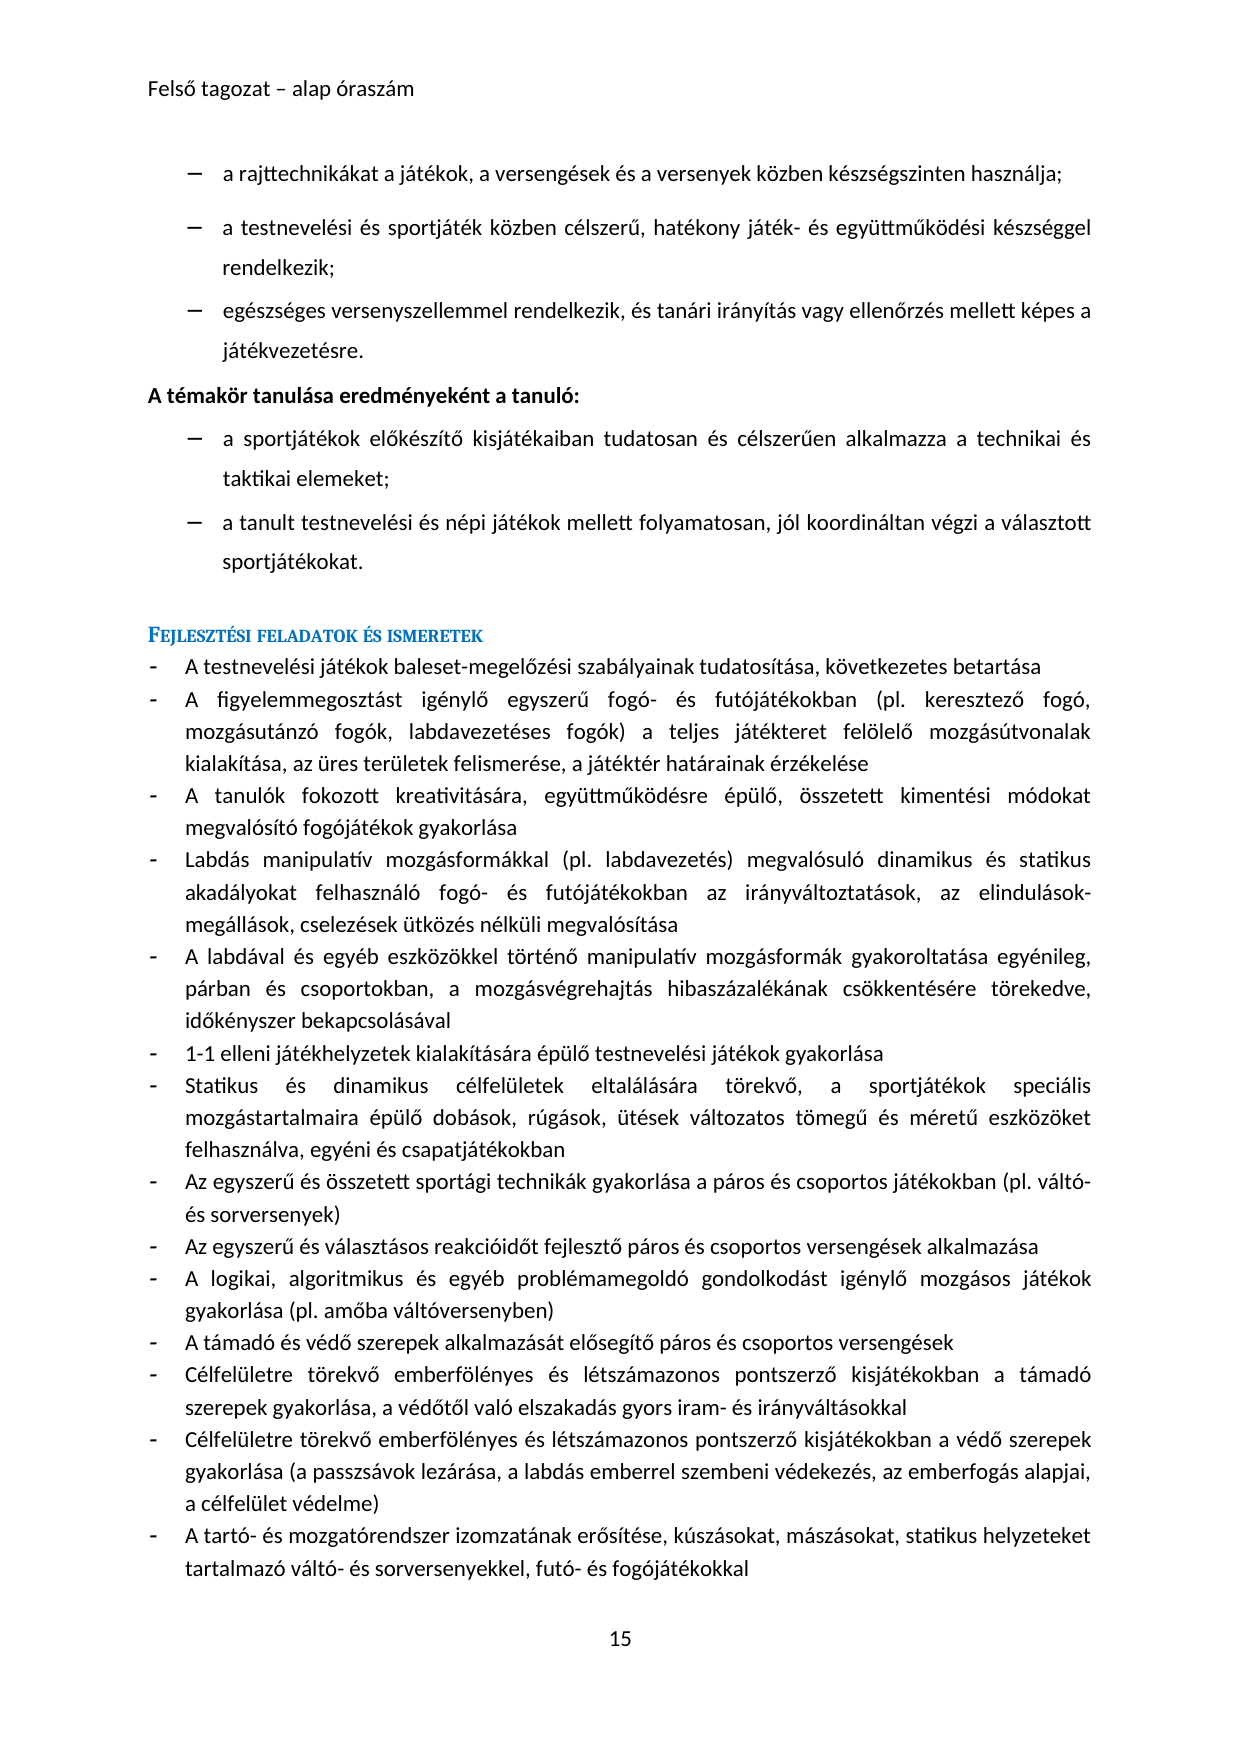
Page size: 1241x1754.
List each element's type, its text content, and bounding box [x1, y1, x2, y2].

list 1-1 elleni játékhelyzetek kialakítására épülő testnevelési játékok gyakorlása [148, 1039, 1093, 1067]
list a testnevelési és sportjáték közben célszerű, hatékony játék- és együttműködési készséggel rendelkezik; [185, 202, 1093, 281]
list A tartó- és mozgatórendszer izomzatának erősítése, kúszásokat, mászásokat, statikus helyzeteket tartalmazó váltó- és sorversenyekkel, futó- és fogójátékokkal [148, 1522, 1093, 1582]
list A figyelemmegosztást igénylő egyszerű fogó- és futójátékokban (pl. keresztező fogó, mozgásutánzó fogók, labdavezetéses fogók) a teljes játékteret felölelő mozgásútvonalak kialakítása, az üres területek felismerése, a játéktér határainak érzékelése [148, 685, 1093, 777]
list Labdás manipulatív mozgásformákkal (pl. labdavezetés) megvalósuló dinamikus és statikus akadályokat felhasználó fogó- és futójátékokban az irányváltoztatások, az elindulások-megállások, cselezések ütközés nélküli megvalósítása [148, 846, 1093, 938]
list A testnevelési játékok baleset-megelőzési szabályainak tudatosítása, következetes betartása [148, 652, 1093, 681]
list A támadó és védő szerepek alkalmazását elősegítő páros és csoportos versengések [148, 1328, 1093, 1356]
list Célfelületre törekvő emberfölényes és létszámazonos pontszerző kisjátékokban a védő szerepek gyakorlása (a passzsávok lezárása, a labdás emberrel szembeni védekezés, az emberfogás alapjai, a célfelület védelme) [148, 1425, 1093, 1517]
list a rajttechnikákat a játékok, a versengések és a versenyek közben készségszinten használja; [185, 148, 1093, 194]
list egészséges versenyszellemmel rendelkezik, és tanári irányítás vagy ellenőrzés mellett képes a játékvezetésre. [185, 285, 1093, 364]
list a tanult testnevelési és népi játékok mellett folyamatosan, jól koordináltan végzi a választott sportjátékokat. [185, 496, 1093, 575]
text A témakör tanulása eredményeként a tanuló: [148, 381, 1093, 409]
list A logikai, algoritmikus és egyéb problémamegoldó gondolkodást igénylő mozgásos játékok gyakorlása (pl. amőba váltóversenyben) [148, 1264, 1093, 1324]
list a sportjátékok előkészítő kisjátékaiban tudatosan és célszerűen alkalmazza a technikai és taktikai elemeket; [185, 413, 1093, 492]
list A labdával és egyéb eszközökkel történő manipulatív mozgásformák gyakoroltatása egyénileg, párban és csoportokban, a mozgásvégrehajtás hibaszázalékának csökkentésére törekedve, időkényszer bekapcsolásával [148, 942, 1093, 1034]
list Statikus és dinamikus célfelületek eltalálására törekvő, a sportjátékok speciális mozgástartalmaira épülő dobások, rúgások, ütések változatos tömegű és méretű eszközöket felhasználva, egyéni és csapatjátékokban [148, 1071, 1093, 1163]
list A tanulók fokozott kreativitására, együttműködésre épülő, összetett kimentési módokat megvalósító fogójátékok gyakorlása [148, 781, 1093, 841]
text Fejlesztési feladatok és ismeretek [148, 622, 1093, 649]
list Célfelületre törekvő emberfölényes és létszámazonos pontszerző kisjátékokban a támadó szerepek gyakorlása, a védőtől való elszakadás gyors iram- és irányváltásokkal [148, 1361, 1093, 1421]
list Az egyszerű és választásos reakcióidőt fejlesztő páros és csoportos versengések alkalmazása [148, 1232, 1093, 1260]
list Az egyszerű és összetett sportági technikák gyakorlása a páros és csoportos játékokban (pl. váltó- és sorversenyek) [148, 1167, 1093, 1228]
